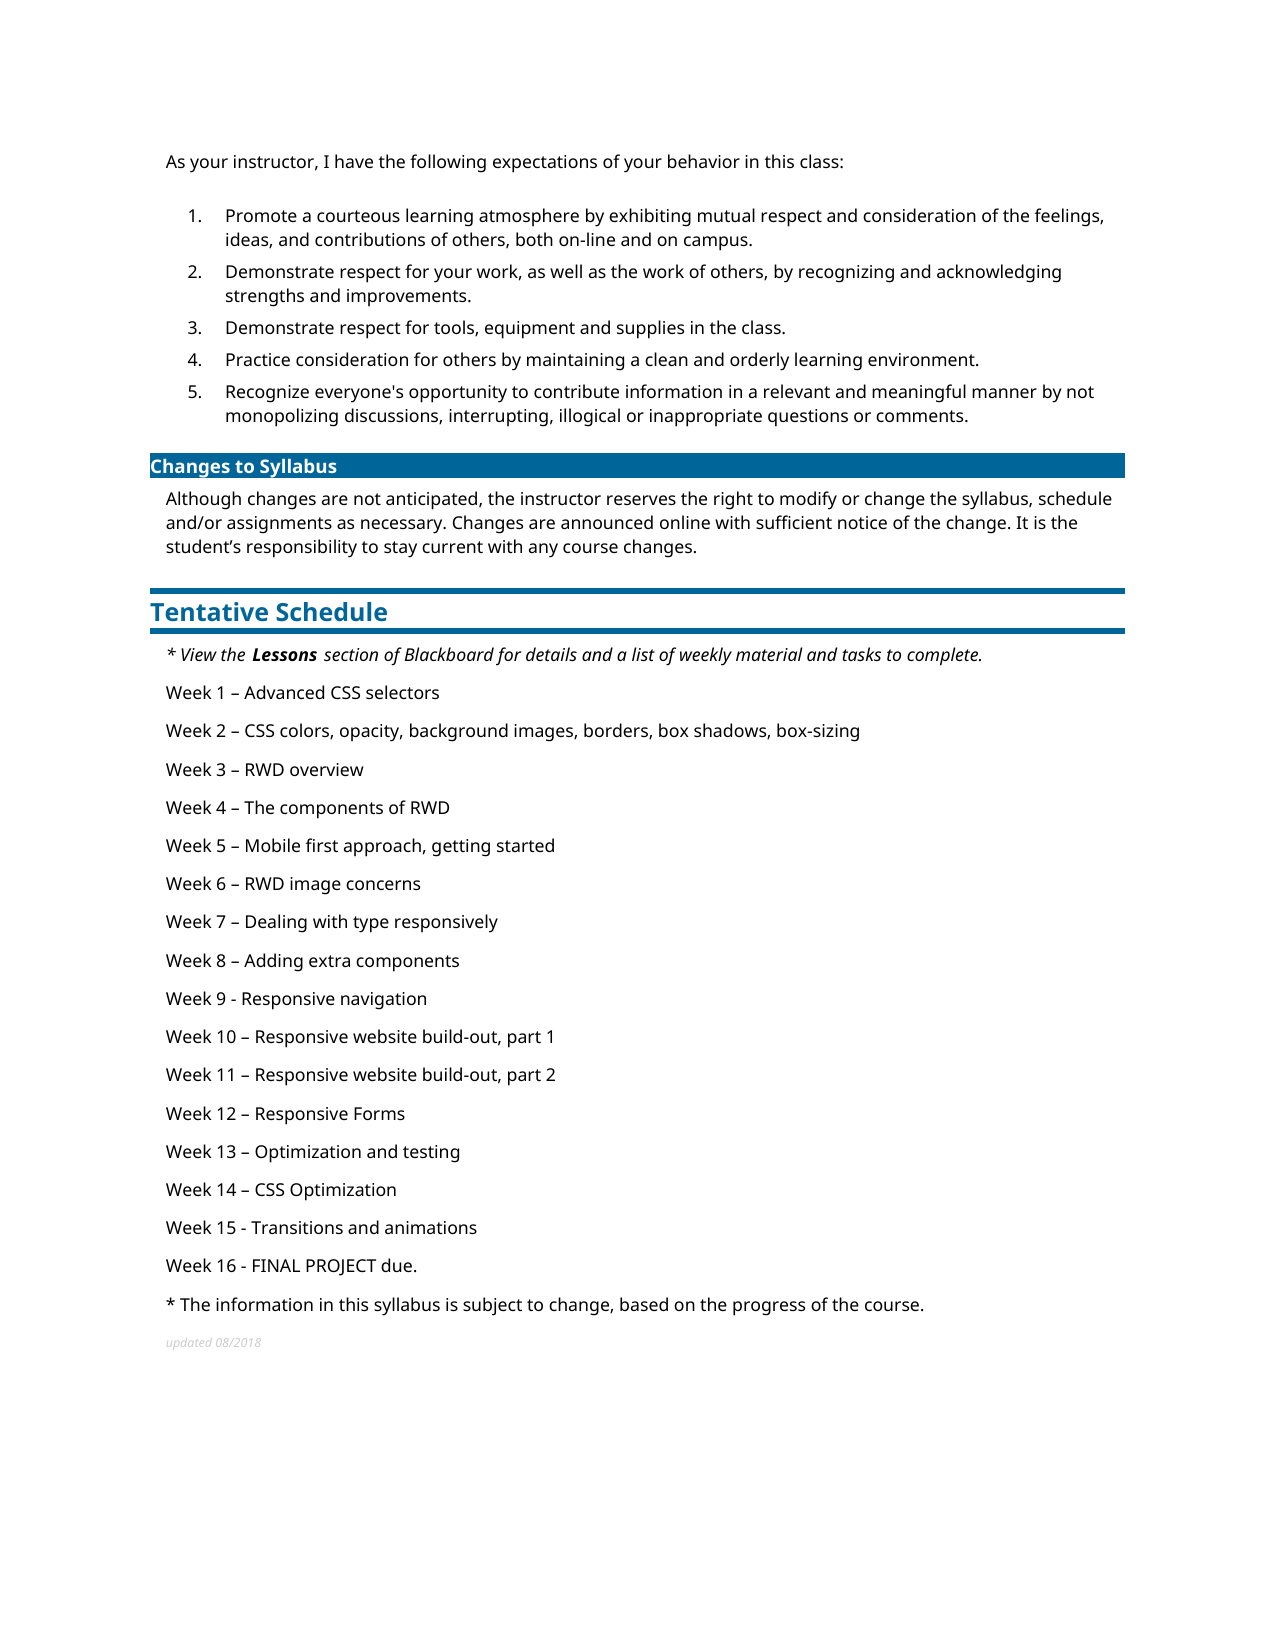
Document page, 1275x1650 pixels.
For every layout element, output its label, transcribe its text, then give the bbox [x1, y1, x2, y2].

list Demonstrate respect for your work, as well as the work of others, by recognizing and acknowledging strengths and improvements. [187, 259, 1125, 308]
text * View the Lessons section of Blackboard for details and a list of weekly material and tasks to complete. [166, 642, 1117, 666]
text Week 15 - Transitions and animations [166, 1216, 1117, 1240]
text Week 4 – The components of RWD [166, 795, 1117, 819]
text updated 08/2018 [166, 1330, 1117, 1351]
list Demonstrate respect for tools, equipment and supplies in the class. [187, 316, 1125, 340]
text Week 7 – Dealing with type responsively [166, 910, 1117, 934]
text Although changes are not anticipated, the instructor reserves the right to modify or change the syllabus, schedule and/or assignments as necessary. Changes are announced online with sufficient notice of the change. It is the student’s responsibility to stay current with any course changes. [166, 486, 1117, 559]
text Week 11 – Responsive website build-out, part 2 [166, 1063, 1117, 1087]
text * The information in this syllabus is subject to change, based on the progress of the course. [166, 1292, 1117, 1316]
text Week 12 – Responsive Forms [166, 1101, 1117, 1125]
text Week 13 – Optimization and testing [166, 1139, 1117, 1163]
text Week 6 – RWD image concerns [166, 872, 1117, 896]
text Week 3 – RWD overview [166, 757, 1117, 781]
text Week 9 - Responsive navigation [166, 986, 1117, 1011]
text Tentative Schedule [150, 594, 1125, 628]
text Changes to Syllabus [150, 453, 1125, 478]
text Week 16 - FINAL PROJECT due. [166, 1254, 1117, 1278]
text Week 1 – Advanced CSS selectors [166, 681, 1117, 705]
list Recognize everyone's opportunity to contribute information in a relevant and meaningful manner by not monopolizing discussions, interrupting, illogical or inappropriate questions or comments. [187, 379, 1125, 428]
list Practice consideration for others by maintaining a clean and orderly learning environment. [187, 348, 1125, 372]
list Promote a courteous learning atmosphere by exhibiting mutual respect and consideration of the feelings, ideas, and contributions of others, both on-line and on campus. [187, 203, 1125, 252]
text As your instructor, I have the following expectations of your behavior in this class: [166, 150, 1117, 174]
text Week 10 – Responsive website build-out, part 1 [166, 1024, 1117, 1049]
text Week 8 – Adding extra components [166, 948, 1117, 972]
text Week 14 – CSS Optimization [166, 1177, 1117, 1202]
text Week 5 – Mobile first approach, getting started [166, 833, 1117, 858]
text Week 2 – CSS colors, opacity, background images, borders, box shadows, box-sizing [166, 719, 1117, 743]
